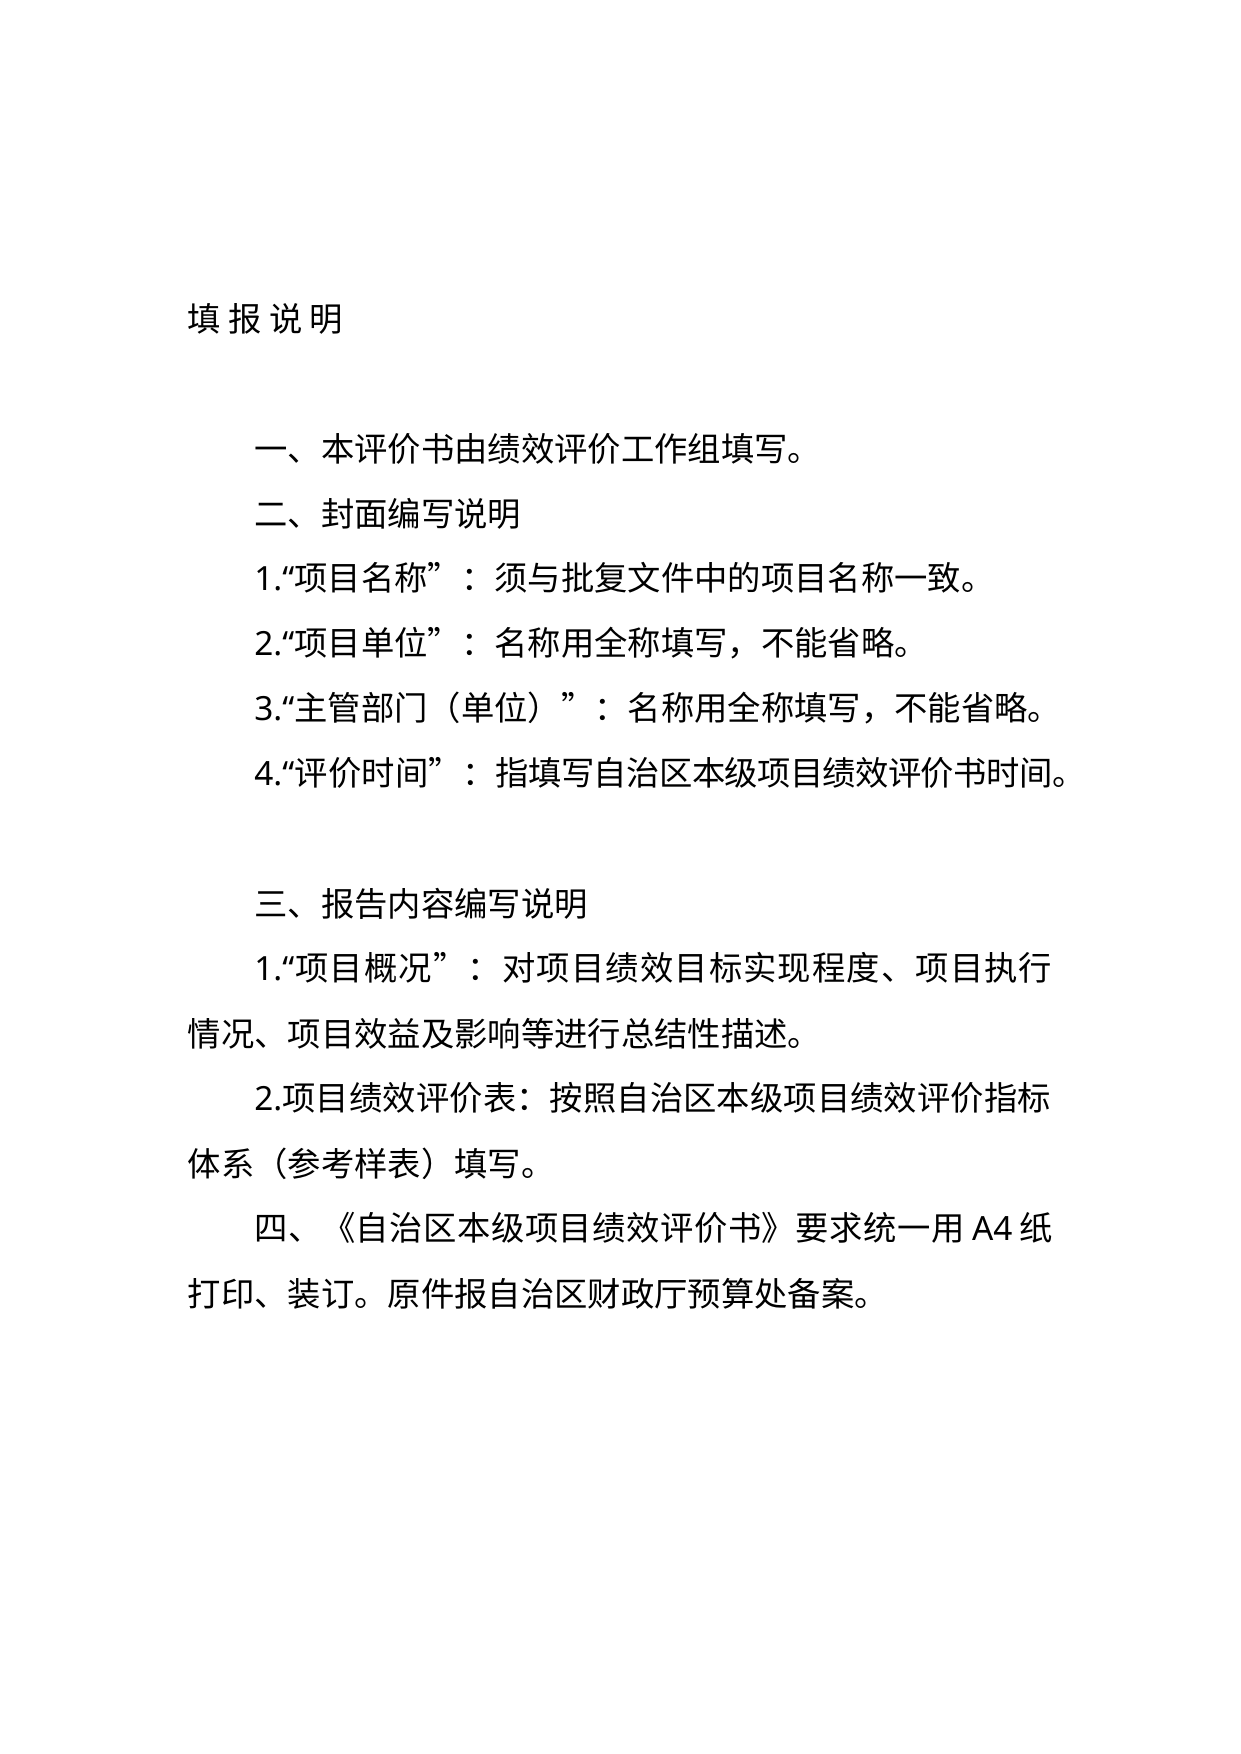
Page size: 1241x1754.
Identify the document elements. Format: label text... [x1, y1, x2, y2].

text 2.项目绩效评价表：按照自治区本级项目绩效评价指标体系（参考样表）填写。 [187, 1064, 1053, 1194]
text 3.“主管部门（单位）”：名称用全称填写，不能省略。 [187, 674, 1053, 739]
text 1.“项目概况”：对项目绩效目标实现程度、项目执行情况、项目效益及影响等进行总结性描述。 [187, 934, 1053, 1064]
text 二、封面编写说明 [187, 479, 1053, 544]
text 1.“项目名称”：须与批复文件中的项目名称一致。 [187, 544, 1053, 609]
text 三、报告内容编写说明 [187, 869, 1053, 934]
text 四、《自治区本级项目绩效评价书》要求统一用A4纸打印、装订。原件报自治区财政厅预算处备案。 [187, 1194, 1053, 1324]
text 一、本评价书由绩效评价工作组填写。 [187, 414, 1053, 479]
text 2.“项目单位”：名称用全称填写，不能省略。 [187, 609, 1053, 674]
text 4.“评价时间”：指填写自治区本级项目绩效评价书时间。 [187, 739, 1053, 869]
text 填 报 说 明 [187, 284, 1053, 349]
